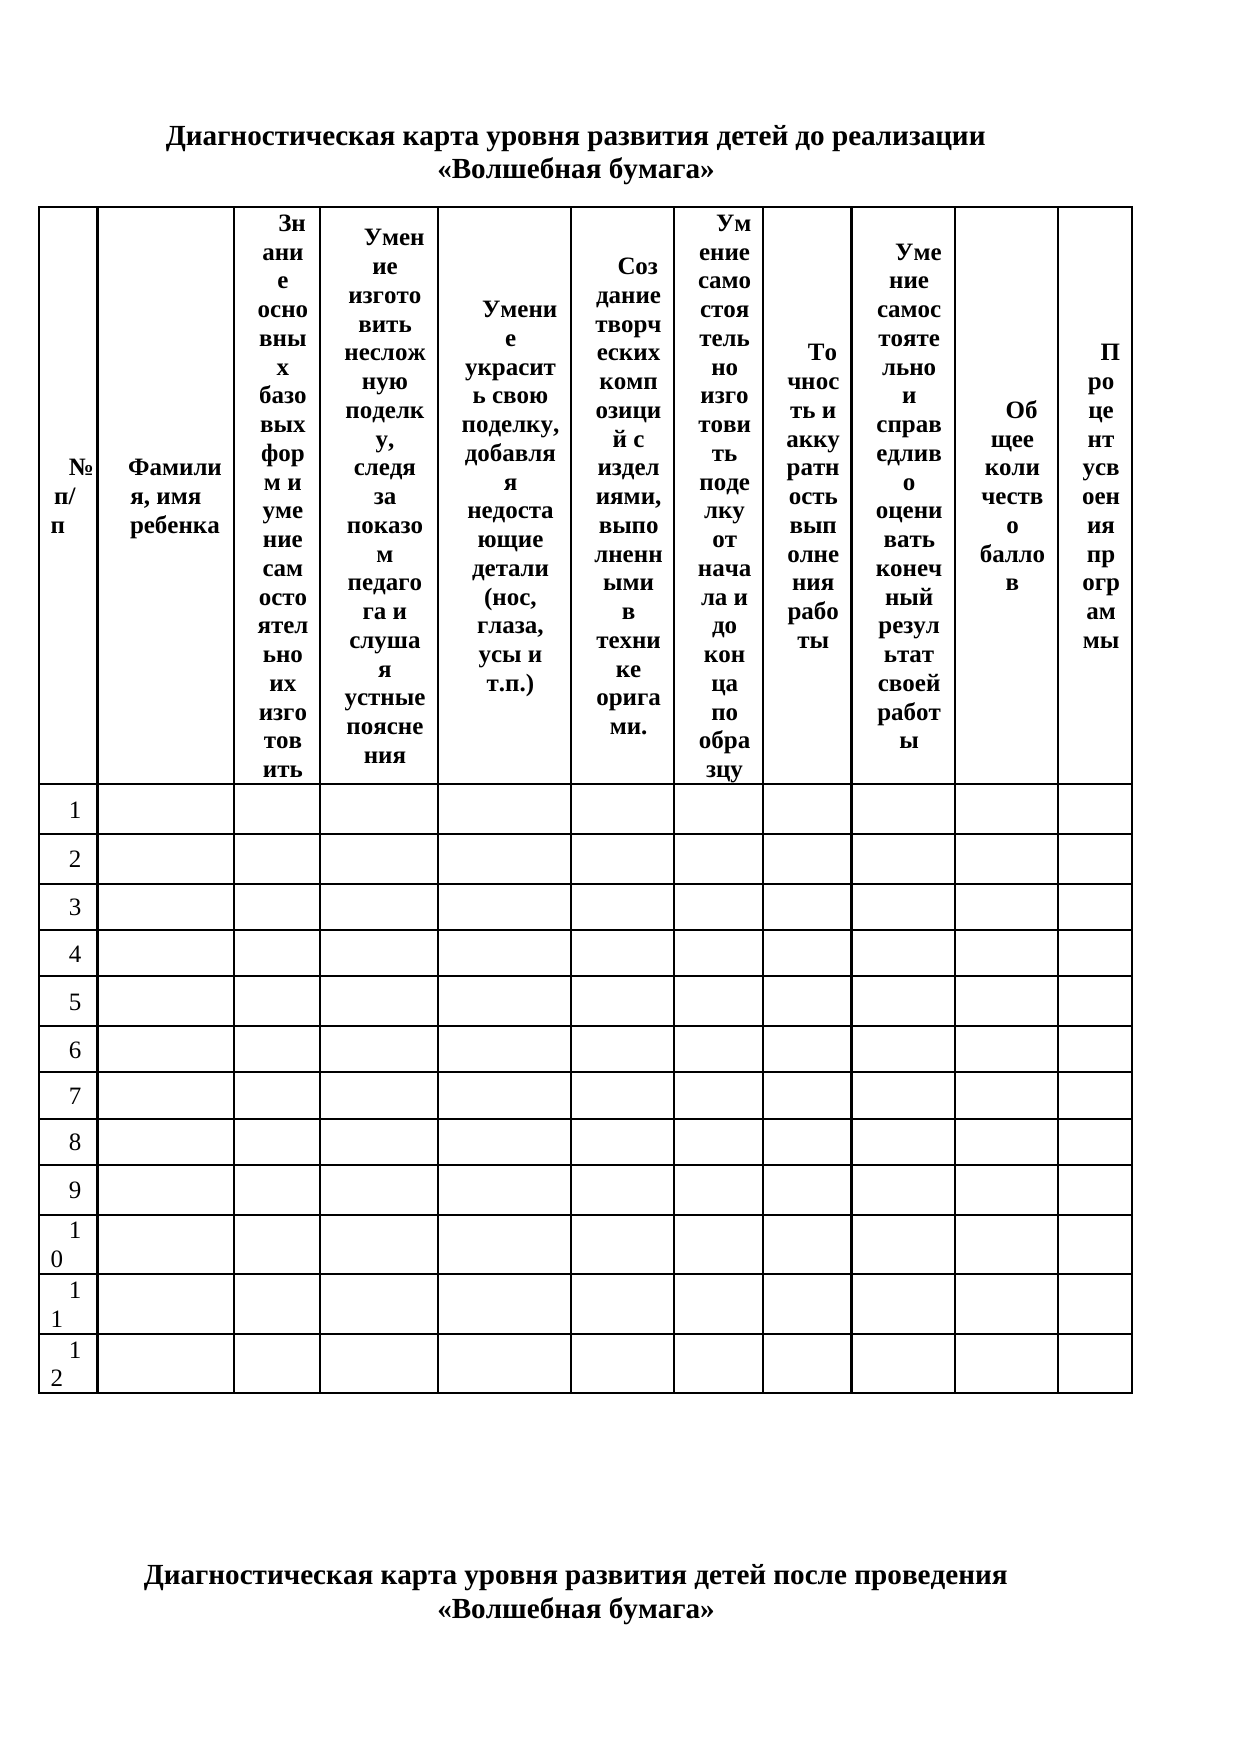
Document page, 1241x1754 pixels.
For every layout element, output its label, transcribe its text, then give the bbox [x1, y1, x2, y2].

table_cell [235, 1335, 319, 1392]
table_cell 5 [40, 977, 96, 1025]
table_cell [99, 1166, 233, 1213]
table_cell [853, 931, 954, 975]
table_cell [853, 1275, 954, 1333]
table_cell [956, 1166, 1057, 1213]
table_header Процент усвоения программы [1059, 208, 1131, 783]
table_cell 2 [40, 835, 96, 883]
table_cell [956, 885, 1057, 929]
table_cell [675, 1120, 762, 1164]
table_cell [99, 1073, 233, 1117]
table_cell [439, 1027, 570, 1071]
table_cell [956, 785, 1057, 833]
table_cell [99, 1120, 233, 1164]
table_cell [853, 1120, 954, 1164]
table_cell [853, 1166, 954, 1213]
table_cell [235, 1275, 319, 1333]
table_cell [853, 835, 954, 883]
table_cell [675, 1275, 762, 1333]
table_cell [321, 885, 437, 929]
table_header Фамилия, имя ребенка [99, 208, 233, 783]
table_cell [764, 1275, 850, 1333]
table_cell [235, 835, 319, 883]
table_cell [764, 977, 850, 1025]
table_cell [572, 1216, 673, 1273]
table_cell [1059, 931, 1131, 975]
table_cell [853, 1335, 954, 1392]
table_cell [956, 1120, 1057, 1164]
table_cell [853, 885, 954, 929]
table_cell 3 [40, 885, 96, 929]
table_cell [1059, 885, 1131, 929]
table_cell [99, 977, 233, 1025]
table_cell [764, 1073, 850, 1117]
table_cell [572, 931, 673, 975]
table_cell [1059, 785, 1131, 833]
table_cell [1059, 1073, 1131, 1117]
table_cell [321, 931, 437, 975]
table_cell [1059, 1335, 1131, 1392]
table_cell [321, 1166, 437, 1213]
table_cell [439, 931, 570, 975]
table_cell [439, 1275, 570, 1333]
table_cell [235, 977, 319, 1025]
table_header Точность и аккуратность выполнения работы [764, 208, 850, 783]
table_cell [1059, 1275, 1131, 1333]
table_cell [572, 1275, 673, 1333]
table_header Умение самостоятельно и справедливо оценивать конечный результат своей работы [853, 208, 954, 783]
table_cell [853, 1027, 954, 1071]
table_cell [235, 1073, 319, 1117]
table_cell [321, 1120, 437, 1164]
table_cell [572, 1073, 673, 1117]
table_cell 1 [40, 785, 96, 833]
table_cell [439, 785, 570, 833]
table_cell [764, 1335, 850, 1392]
table_cell [99, 785, 233, 833]
table_cell [764, 1166, 850, 1213]
table_cell [764, 1027, 850, 1071]
table_cell [439, 1216, 570, 1273]
table_cell [321, 977, 437, 1025]
table_cell [764, 785, 850, 833]
table_cell [956, 1027, 1057, 1071]
text Диагностическая карта уровня развития детей после проведения «Волшебная бумага» [88, 1557, 1063, 1624]
table_cell [321, 835, 437, 883]
table_cell [572, 785, 673, 833]
table_cell [956, 1216, 1057, 1273]
table_cell [675, 1335, 762, 1392]
table_cell [764, 885, 850, 929]
table_cell [572, 977, 673, 1025]
table_cell [1059, 1166, 1131, 1213]
table_cell [853, 1073, 954, 1117]
table_cell [1059, 1216, 1131, 1273]
table_cell [439, 885, 570, 929]
table_header Знание основных базовых форм и умение самостоятельно их изготовить [235, 208, 319, 783]
table_cell [956, 1275, 1057, 1333]
table_cell [439, 1073, 570, 1117]
table_cell 9 [40, 1166, 96, 1213]
table_cell [439, 835, 570, 883]
table_cell [439, 1120, 570, 1164]
table_cell [1059, 835, 1131, 883]
table_cell [235, 1120, 319, 1164]
table_cell 11 [40, 1275, 96, 1333]
table_cell [235, 785, 319, 833]
table_cell [764, 1120, 850, 1164]
table_cell [572, 1120, 673, 1164]
text Диагностическая карта уровня развития детей до реализации «Волшебная бумага» [88, 118, 1063, 185]
table_header Умение украсить свою поделку, добавляя недостающие детали (нос, глаза, усы и т.п.) [439, 208, 570, 783]
table_cell [99, 1216, 233, 1273]
table_cell [439, 977, 570, 1025]
table_cell [439, 1166, 570, 1213]
table_cell [1059, 1120, 1131, 1164]
table_cell [321, 1073, 437, 1117]
table_header Общее количество баллов [956, 208, 1057, 783]
table_cell [675, 835, 762, 883]
table_cell [572, 835, 673, 883]
table_cell [764, 1216, 850, 1273]
table_cell [675, 1073, 762, 1117]
table_cell [764, 931, 850, 975]
table_cell [572, 1027, 673, 1071]
table_cell [764, 835, 850, 883]
table_cell [675, 785, 762, 833]
table_cell [956, 977, 1057, 1025]
table_cell [235, 931, 319, 975]
table_cell 6 [40, 1027, 96, 1071]
table_cell [321, 1335, 437, 1392]
table_cell [675, 1166, 762, 1213]
table_cell [99, 1275, 233, 1333]
table_cell [675, 1216, 762, 1273]
table_cell [1059, 977, 1131, 1025]
table_cell [321, 1275, 437, 1333]
table_cell [675, 885, 762, 929]
table_cell 4 [40, 931, 96, 975]
table_cell [956, 835, 1057, 883]
table_cell [572, 885, 673, 929]
table_cell [321, 1027, 437, 1071]
table_cell [853, 1216, 954, 1273]
table_cell 12 [40, 1335, 96, 1392]
table_cell 7 [40, 1073, 96, 1117]
table_header Умение самостоятельно изготовить поделку от начала и до конца по образцу [675, 208, 762, 783]
table_cell [321, 1216, 437, 1273]
table_cell [1059, 1027, 1131, 1071]
table_cell [99, 931, 233, 975]
table_cell [235, 1216, 319, 1273]
table_cell 10 [40, 1216, 96, 1273]
table_cell [853, 977, 954, 1025]
table_cell [956, 1073, 1057, 1117]
table_cell [235, 1166, 319, 1213]
table_cell [675, 977, 762, 1025]
table_cell [439, 1335, 570, 1392]
table_cell 8 [40, 1120, 96, 1164]
table_header № п/п [40, 208, 96, 783]
table_cell [99, 885, 233, 929]
table_cell [675, 931, 762, 975]
table_cell [572, 1166, 673, 1213]
table_cell [853, 785, 954, 833]
table_cell [321, 785, 437, 833]
table_cell [99, 1335, 233, 1392]
table_cell [675, 1027, 762, 1071]
table_cell [99, 835, 233, 883]
table_cell [572, 1335, 673, 1392]
table_cell [235, 1027, 319, 1071]
table_cell [99, 1027, 233, 1071]
table_cell [956, 1335, 1057, 1392]
table_header Создание творческих композиций с изделиями, выполненными в технике оригами. [572, 208, 673, 783]
table_cell [956, 931, 1057, 975]
table_header Умение изготовить несложную поделку, следя за показом педагога и слушая устные пояснения [321, 208, 437, 783]
table_cell [235, 885, 319, 929]
